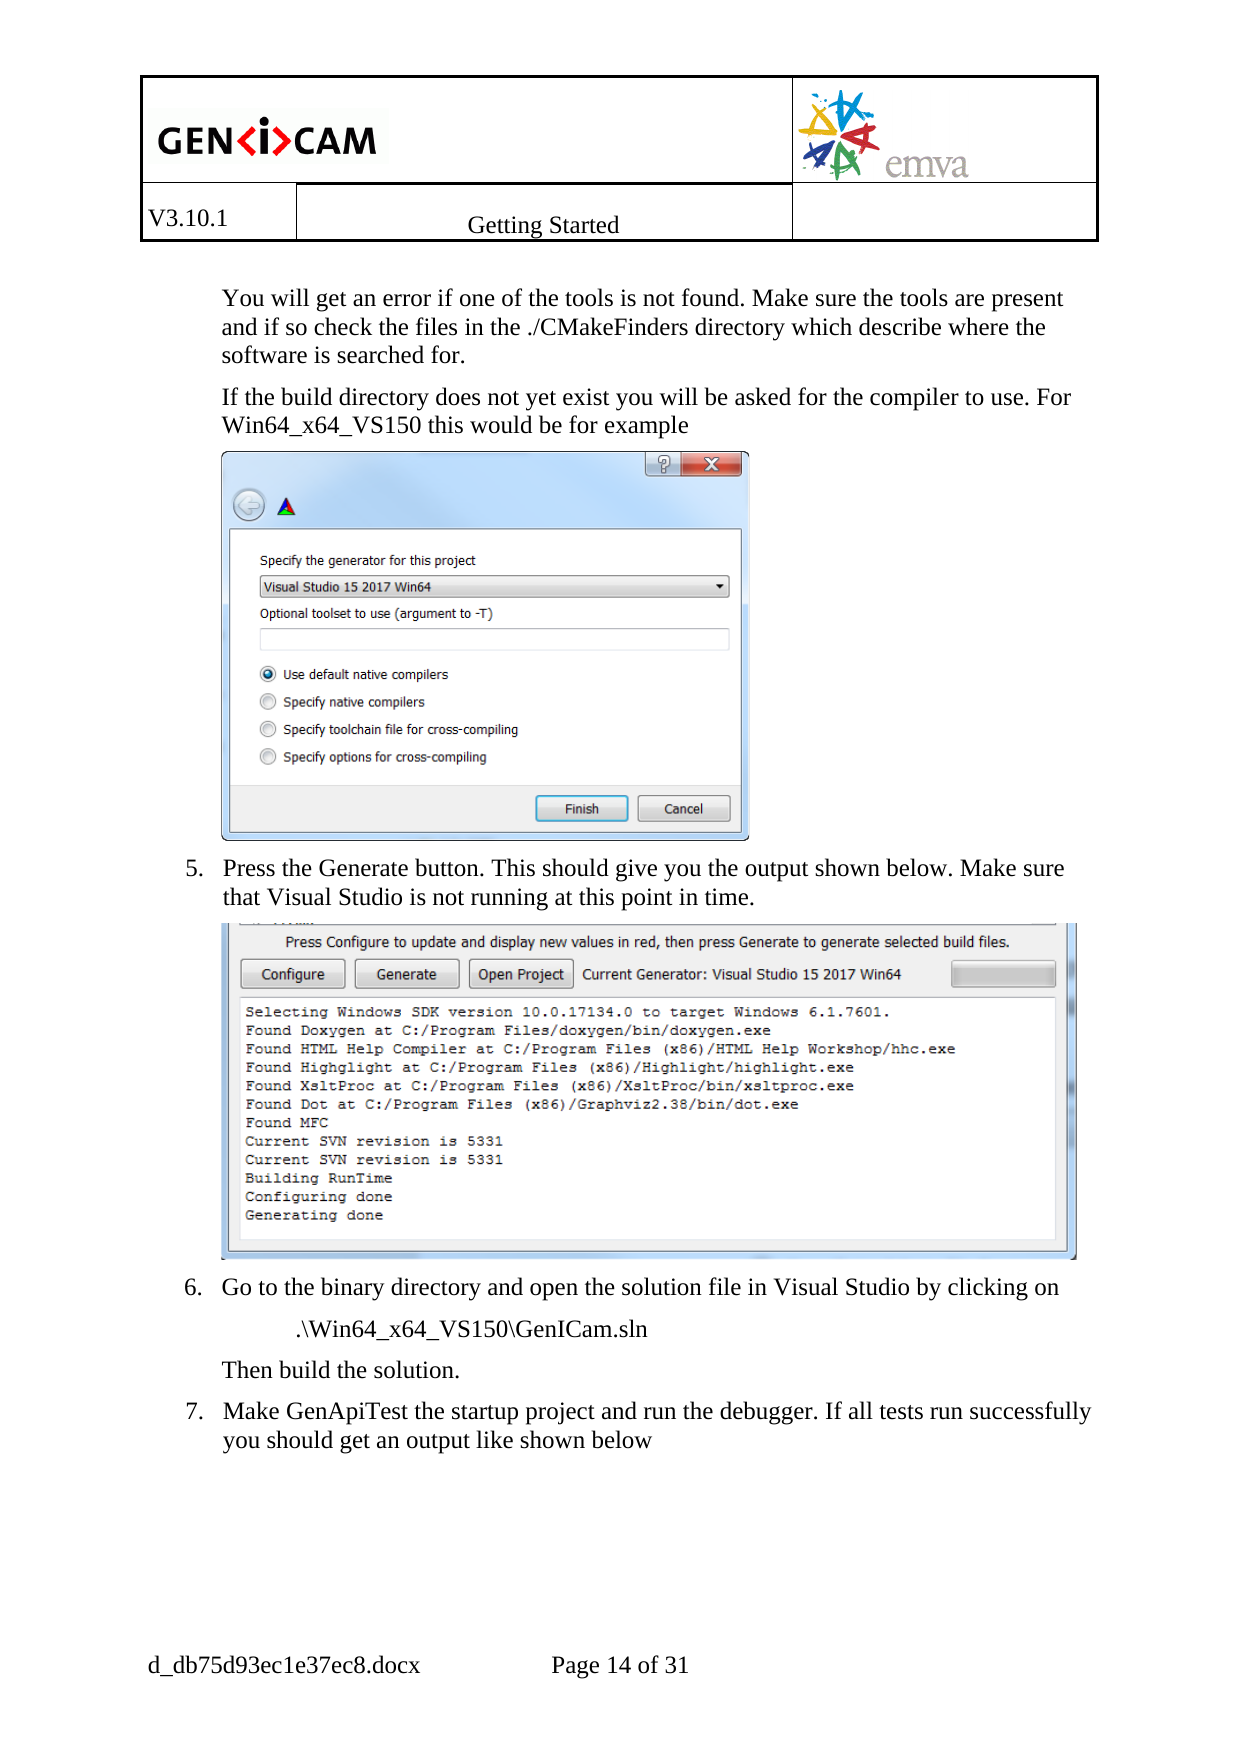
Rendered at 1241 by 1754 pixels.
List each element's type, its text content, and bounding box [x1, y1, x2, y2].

picture [221, 923, 1077, 1260]
text You will get an error if one of the tools is not found. Make sure the tools are present and if so check the files in the ./CMakeFinders directory which describe where the software is searched for. [221, 283, 1092, 369]
list Make GenApiTest the startup project and run the debugger. If all tests run successfully you should get an output like shown below [185, 1396, 1092, 1454]
text If the build directory does not yet exist you will be asked for the compiler to use. For Win64_x64_VS150 this would be for example [221, 382, 1092, 439]
picture [221, 451, 750, 841]
text Then build the solution. [221, 1355, 1092, 1384]
picture [798, 90, 969, 182]
text .\Win64_x64_VS150\GenICam.sln [221, 1314, 1092, 1342]
list Press the Generate button. This should give you the output shown below. Make sure that Visual Studio is not running at this point in time. [185, 853, 1092, 911]
list Go to the binary directory and open the solution file in Visual Studio by clicking on [184, 1272, 1092, 1301]
